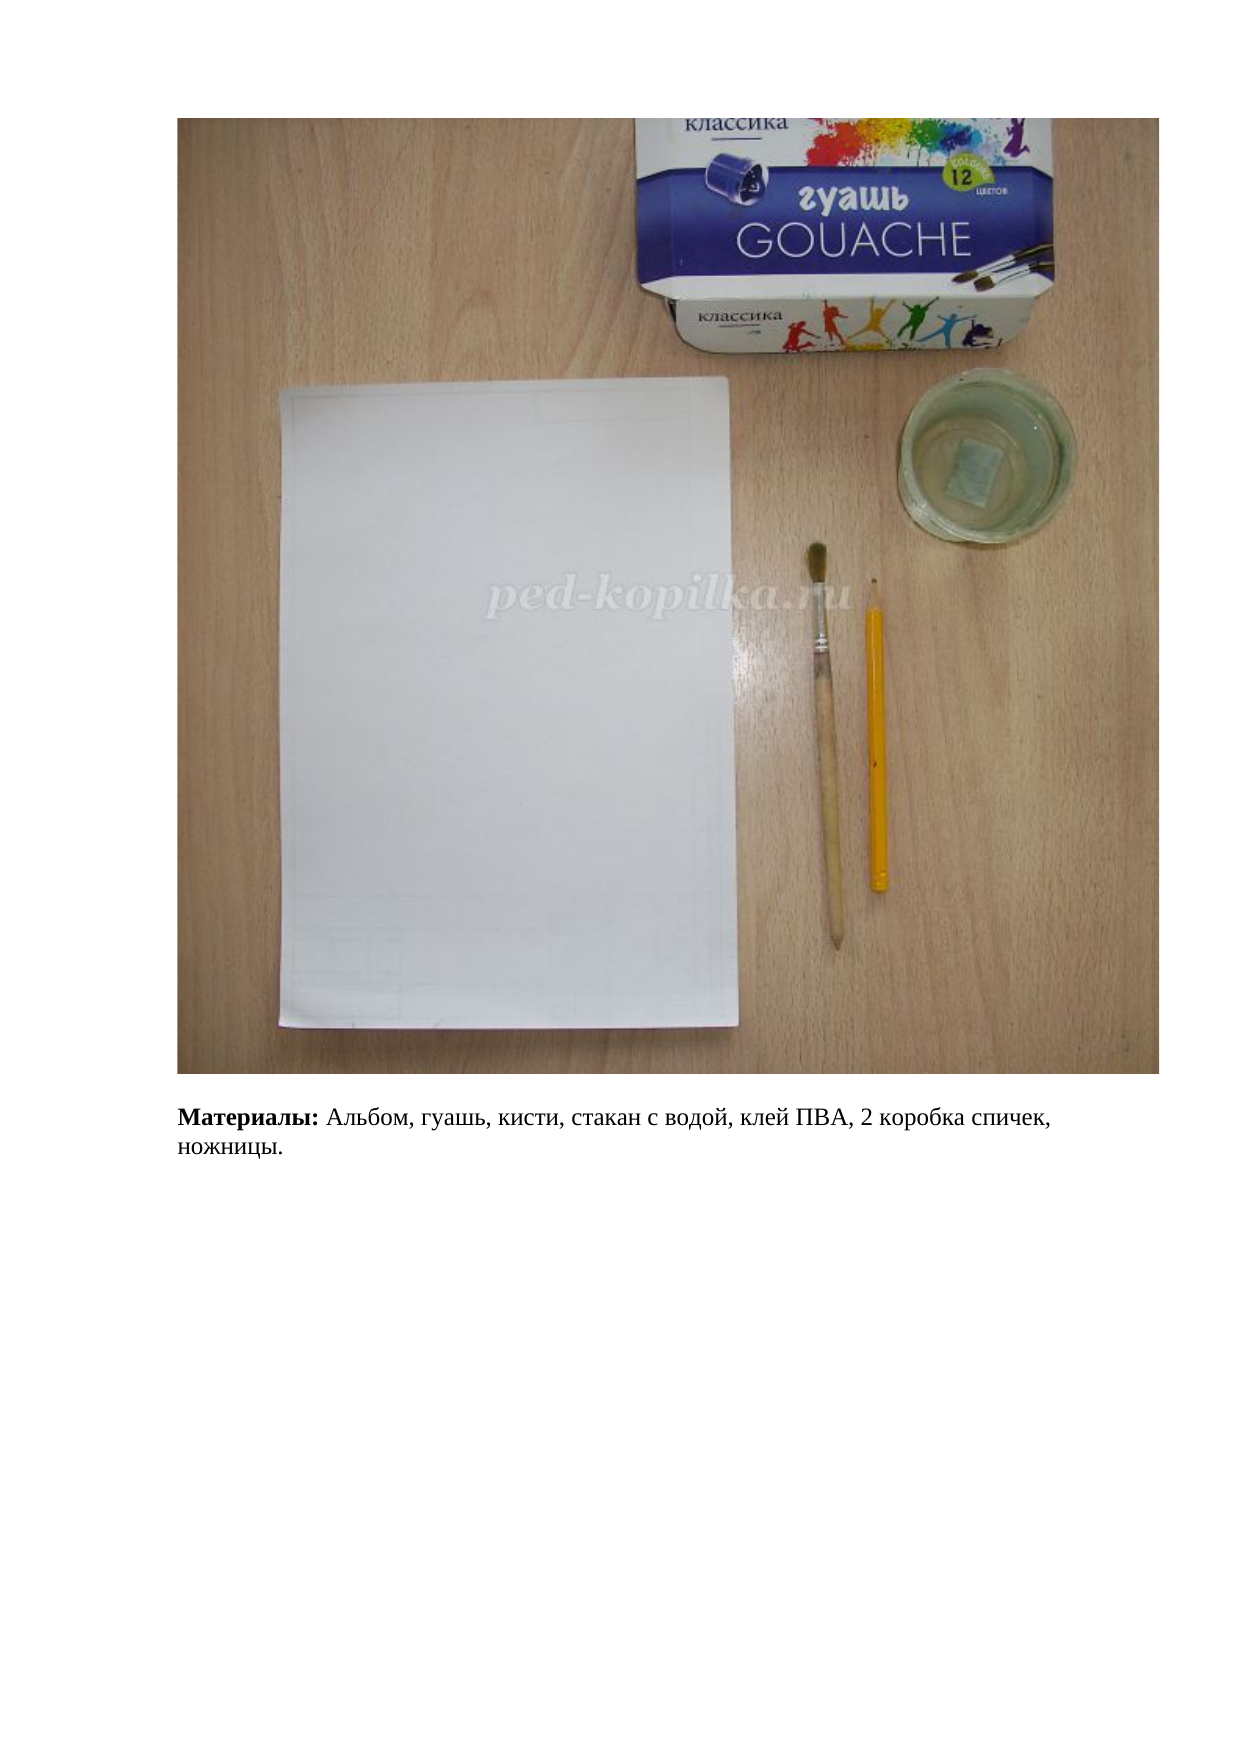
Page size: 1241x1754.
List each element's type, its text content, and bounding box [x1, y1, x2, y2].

text Материалы: Альбом, гуашь, кисти, стакан с водой, клей ПВА, 2 коробка спичек, ножницы. [177, 1074, 1152, 1159]
picture [177, 118, 1160, 1074]
